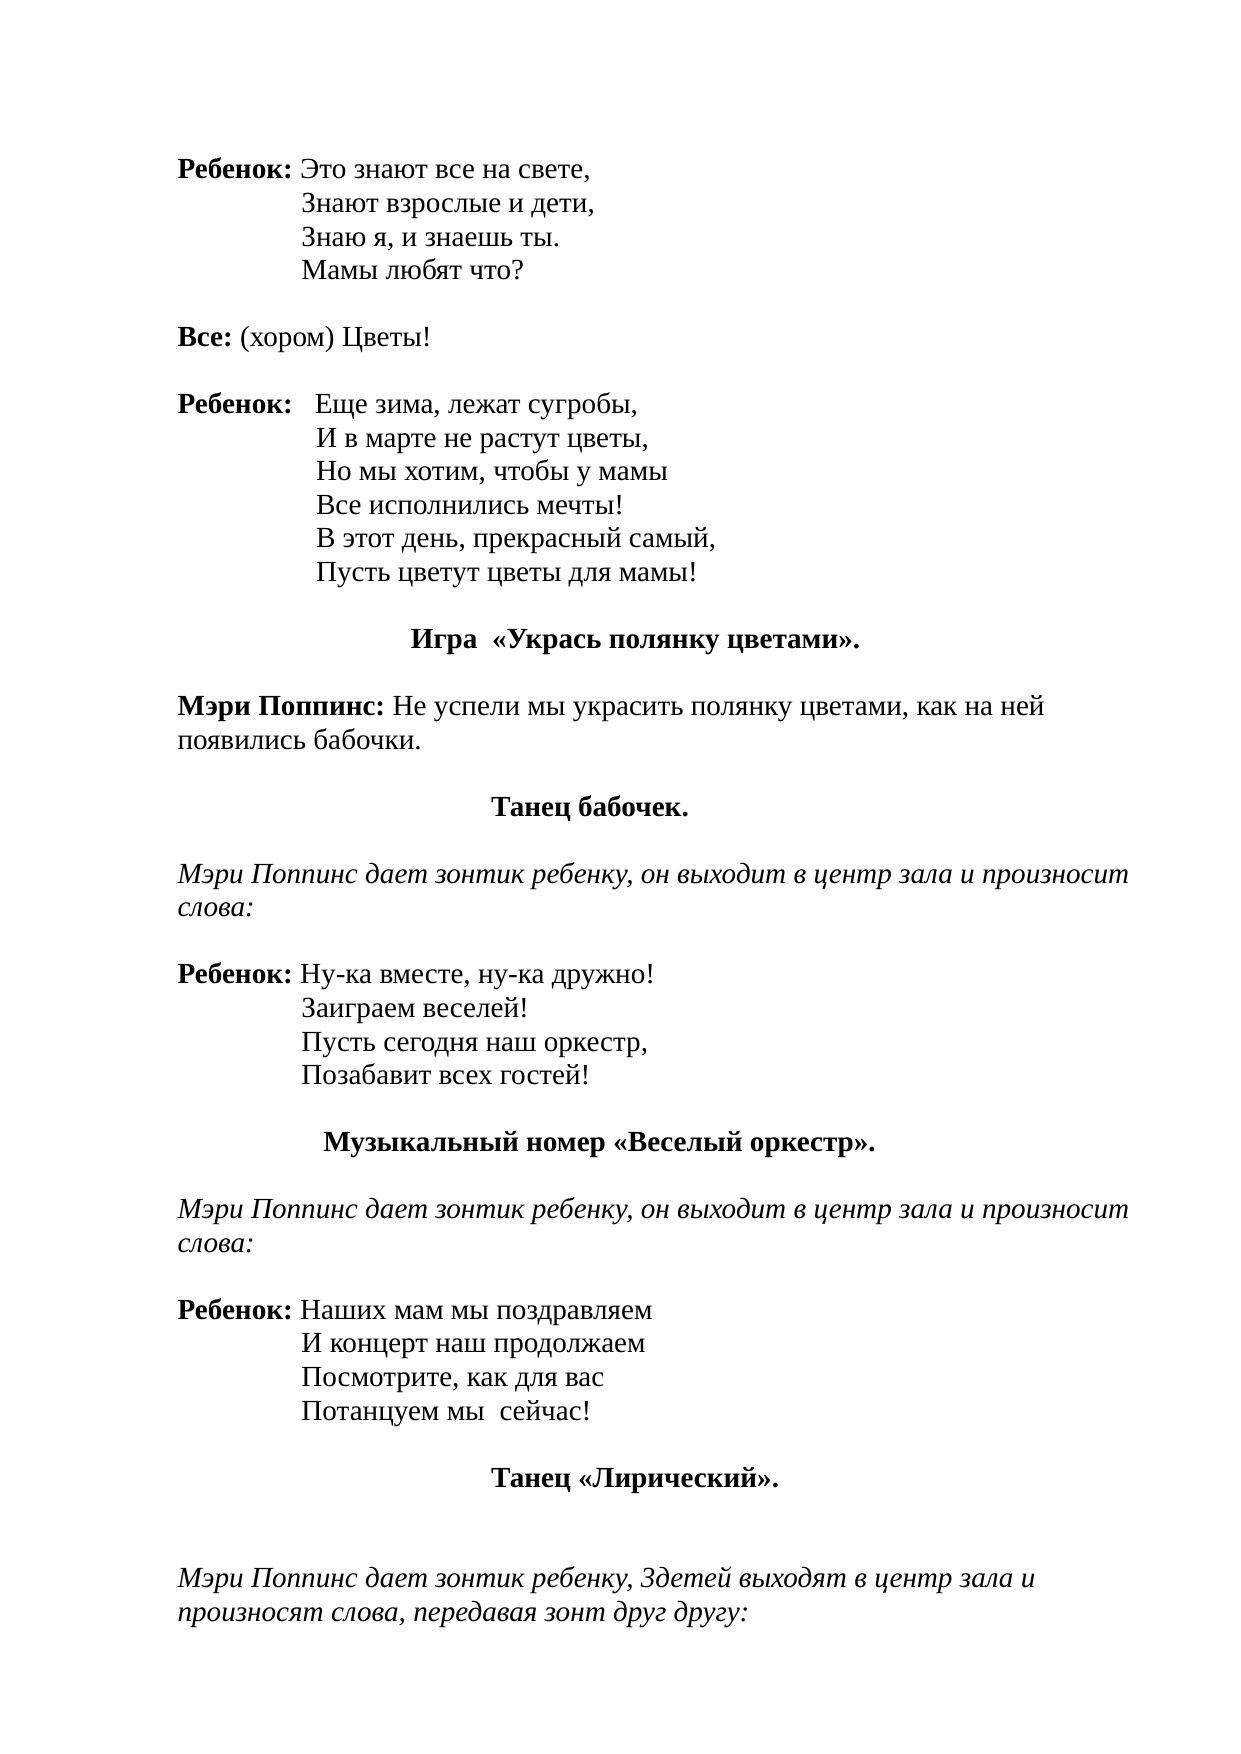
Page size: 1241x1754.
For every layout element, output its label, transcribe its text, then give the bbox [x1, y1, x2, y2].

text Мэри Поппинс дает зонтик ребенку, он выходит в центр зала и произносит слова: [177, 856, 1152, 923]
text Ребенок: Это знают все на свете, [177, 152, 1152, 185]
text Знают взрослые и дети, [177, 185, 1152, 219]
text Ребенок: Ну-ка вместе, ну-ка дружно! [177, 957, 1152, 990]
text Пусть цветут цветы для мамы! [177, 554, 1152, 588]
text Мамы любят что? [177, 252, 1152, 286]
text Посмотрите, как для вас [177, 1359, 1152, 1393]
text Музыкальный номер «Веселый оркестр». [177, 1124, 1152, 1158]
text Все исполнились мечты! [177, 487, 1152, 521]
text И концерт наш продолжаем [177, 1326, 1152, 1359]
text Игра «Укрась полянку цветами». [177, 621, 1152, 655]
text Ребенок: Еще зима, лежат сугробы, [177, 386, 1152, 420]
text Ребенок: Наших мам мы поздравляем [177, 1292, 1152, 1326]
text И в марте не растут цветы, [177, 420, 1152, 453]
text Мэри Поппинс дает зонтик ребенку, он выходит в центр зала и произносит слова: [177, 1191, 1152, 1258]
text Танец «Лирический». [177, 1460, 1152, 1493]
text Все: (хором) Цветы! [177, 319, 1152, 353]
text Пусть сегодня наш оркестр, [177, 1024, 1152, 1057]
text Но мы хотим, чтобы у мамы [177, 453, 1152, 487]
text Потанцуем мы сейчас! [177, 1393, 1152, 1426]
text Знаю я, и знаешь ты. [177, 219, 1152, 252]
text В этот день, прекрасный самый, [177, 521, 1152, 554]
text Мэри Поппинс дает зонтик ребенку, 3детей выходят в центр зала и произносят слова, передавая зонт друг другу: [177, 1560, 1152, 1627]
text Танец бабочек. [177, 789, 1152, 822]
text Заиграем веселей! [177, 990, 1152, 1024]
text Мэри Поппинс: Не успели мы украсить полянку цветами, как на ней появились бабочки. [177, 688, 1152, 755]
text Позабавит всех гостей! [177, 1057, 1152, 1091]
